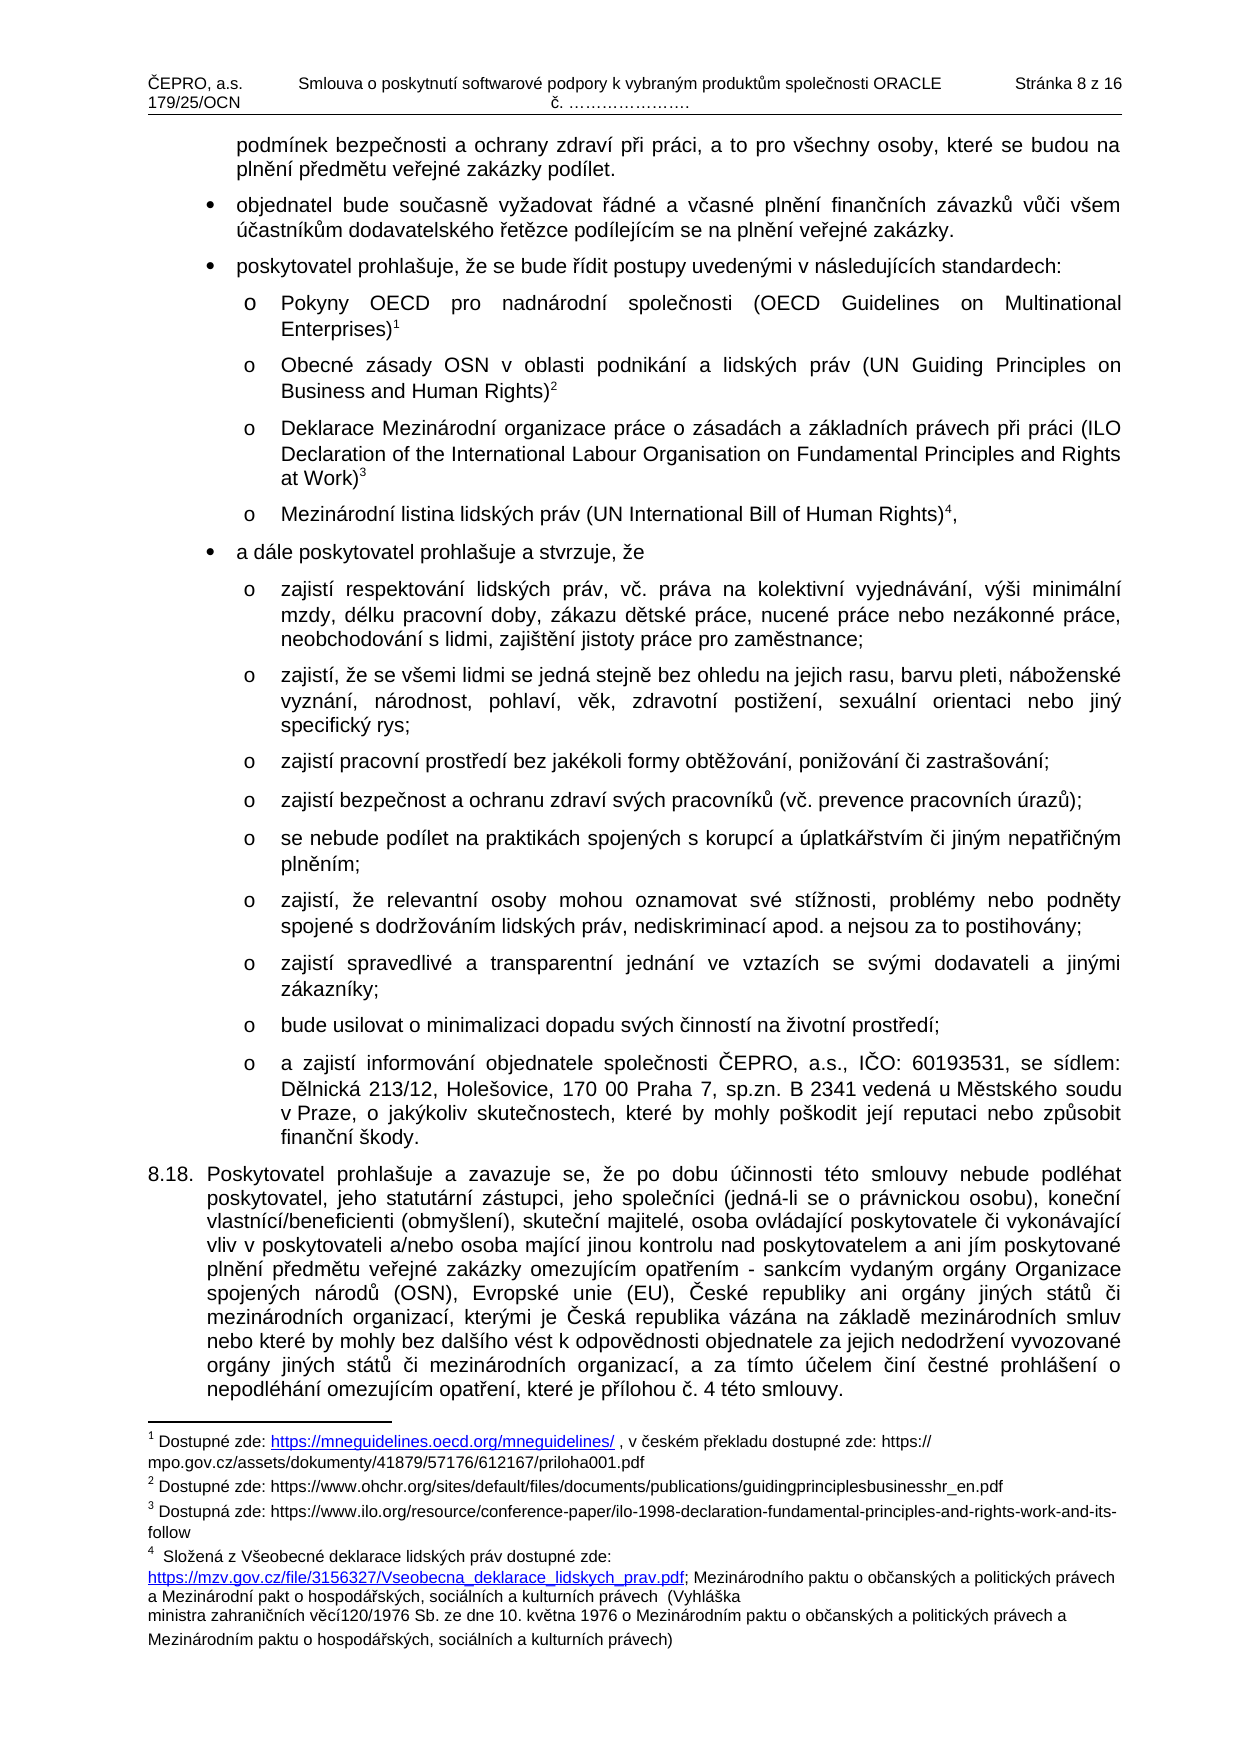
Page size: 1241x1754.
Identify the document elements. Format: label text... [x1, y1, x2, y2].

list Obecné zásady OSN v oblasti podnikání a lidských práv (UN Guiding Principles on Business and Human Rights) [243, 353, 1122, 403]
list a zajistí informování objednatele společnosti ČEPRO, a.s., IČO: 60193531, se sídlem: Dělnická 213/12, Holešovice, 170 00 Praha 7, sp.zn. B 2341 vedená u Městského soudu v Praze, o jakýkoliv skutečnostech, které by mohly poškodit její reputaci nebo způsobit finanční škody. [243, 1051, 1122, 1149]
list Deklarace Mezinárodní organizace práce o zásadách a základních právech při práci (ILO Declaration of the International Labour Organisation on Fundamental Principles and Rights at Work) [243, 416, 1122, 489]
list poskytovatel prohlašuje, že se bude řídit postupy uvedenými v následujících standardech: [207, 254, 1122, 278]
list zajistí respektování lidských práv, vč. práva na kolektivní vyjednávání, výši minimální mzdy, délku pracovní doby, zákazu dětské práce, nucené práce nebo nezákonné práce, neobchodování s lidmi, zajištění jistoty práce pro zaměstnance; [243, 577, 1122, 651]
text objednatel bude současně vyžadovat řádné a včasné plnění finančních závazků vůči všem účastníkům dodavatelského řetězce podílejícím se na plnění veřejné zakázky. [207, 193, 1122, 241]
list bude usilovat o minimalizaci dopadu svých činností na životní prostředí; [243, 1013, 1122, 1039]
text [207, 133, 1122, 181]
list Mezinárodní listina lidských práv (UN International Bill of Human Rights), [243, 502, 1122, 528]
list zajistí bezpečnost a ochranu zdraví svých pracovníků (vč. prevence pracovních úrazů); [243, 788, 1122, 813]
list zajistí, že se všemi lidmi se jedná stejně bez ohledu na jejich rasu, barvu pleti, náboženské vyznání, národnost, pohlaví, věk, zdravotní postižení, sexuální orientaci nebo jiný specifický rys; [243, 663, 1122, 737]
list zajistí spravedlivé a transparentní jednání ve vztazích se svými dodavateli a jinými zákazníky; [243, 951, 1122, 1000]
list a dále poskytovatel prohlašuje a stvrzuje, že [207, 540, 1122, 564]
text Poskytovatel prohlašuje a zavazuje se, že po dobu účinnosti této smlouvy nebude podléhat poskytovatel, jeho statutární zástupci, jeho společníci (jedná-li se o právnickou osobu), koneční vlastnící/beneficienti (obmyšlení), skuteční majitelé, osoba ovládající poskytovatele či vykonávající vliv v poskytovateli a/nebo osoba mající jinou kontrolu nad poskytovatelem a ani jím poskytované plnění předmětu veřejné zakázky omezujícím opatřením - sankcím vydaným orgány Organizace spojených národů (OSN), Evropské unie (EU), České republiky ani orgány jiných států či mezinárodních organizací, kterými je Česká republika vázána na základě mezinárodních smluv nebo které by mohly bez dalšího vést k odpovědnosti objednatele za jejich nedodržení vyvozované orgány jiných států či mezinárodních organizací, a za tímto účelem činí čestné prohlášení o nepodléhání omezujícím opatření, které je přílohou č. 4 této smlouvy. [148, 1161, 1122, 1401]
list Pokyny OECD pro nadnárodní společnosti (OECD Guidelines on Multinational Enterprises) [243, 290, 1122, 341]
list zajistí pracovní prostředí bez jakékoli formy obtěžování, ponižování či zastrašování; [243, 749, 1122, 775]
list se nebude podílet na praktikách spojených s korupcí a úplatkářstvím či jiným nepatřičným plněním; [243, 826, 1122, 876]
list zajistí, že relevantní osoby mohou oznamovat své stížnosti, problémy nebo podněty spojené s dodržováním lidských práv, nediskriminací apod. a nejsou za to postihovány; [243, 888, 1122, 938]
